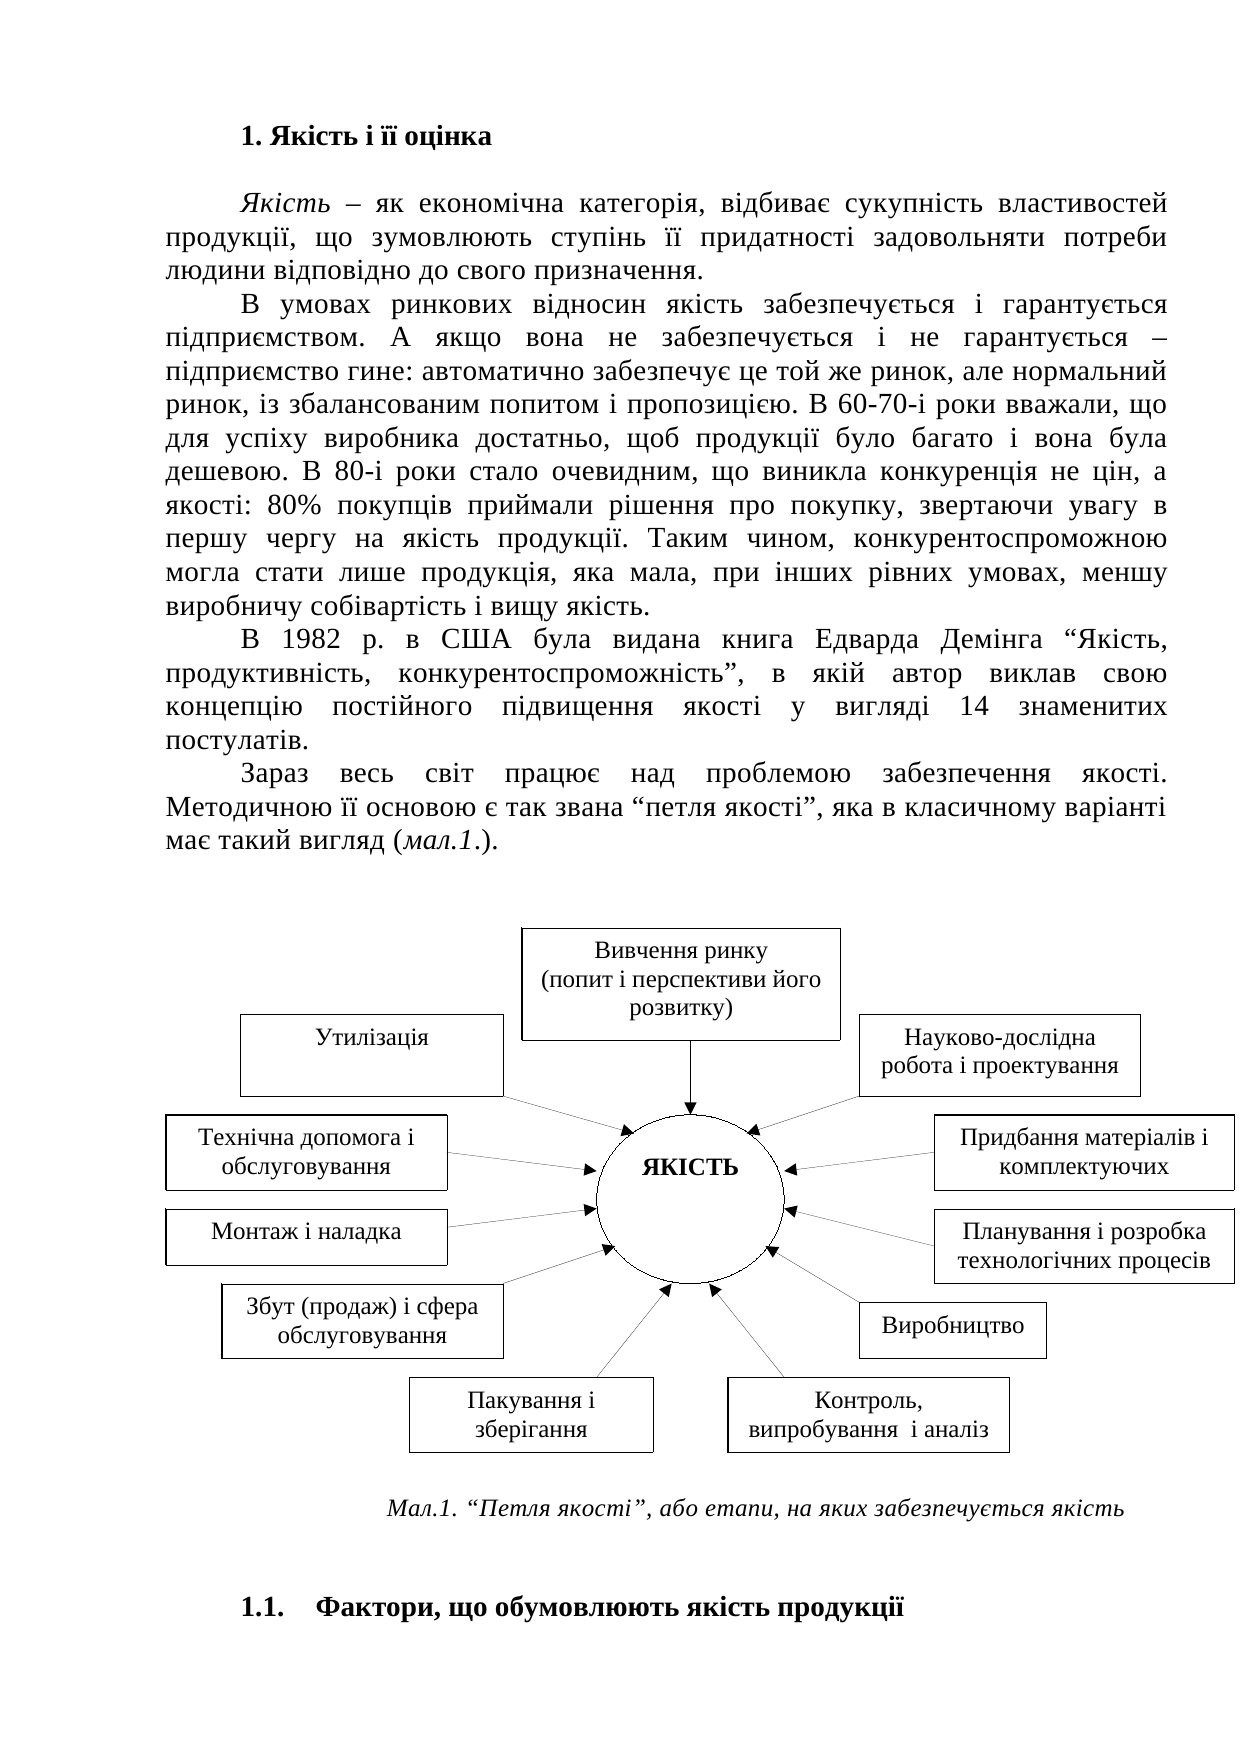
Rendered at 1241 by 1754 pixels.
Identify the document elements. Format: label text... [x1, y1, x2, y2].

text В умовах ринкових відносин якість забезпечується і гарантується підприємством. А якщо вона не забезпечується і не гарантується – підприємство гине: автоматично забезпечує це той же ринок, але нормальний ринок, із збалансованим попитом і пропозицією. В 60-70-і роки вважали, що для успіху виробника достатньо, щоб продукції було багато і вона була дешевою. В 80-і роки стало очевидним, що виникла конкуренція не цін, а якості: 80% покупців приймали рішення про покупку, звертаючи увагу в першу чергу на якість продукції. Таким чином, конкурентоспроможною могла стати лише продукція, яка мала, при інших рівних умовах, меншу виробничу собівартість і вищу якість. [165, 286, 1169, 621]
text В 1982 р. в США була видана книга Едварда Демінга “Якість, продуктивність, конкурентоспроможність”, в якій автор виклав свою концепцію постійного підвищення якості у вигляді 14 знаменитих постулатів. [165, 621, 1169, 755]
text Якість – як економічна категорія, відбиває сукупність властивостей продукції, що зумовлюють ступінь її придатності задовольняти потреби людини відповідно до свого призначення. [165, 185, 1169, 286]
list Фактори, що обумовлюють якість продукції [240, 1589, 1169, 1623]
text Мал.1. “Петля якості”, або етапи, на яких забезпечується якість [165, 1493, 1169, 1522]
text Зараз весь світ працює над проблемою забезпечення якості. Методичною її основою є так звана “петля якості”, яка в класичному варіанті має такий вигляд (мал.1.). [165, 755, 1169, 856]
text 1. Якість і її оцінка [165, 118, 1169, 152]
